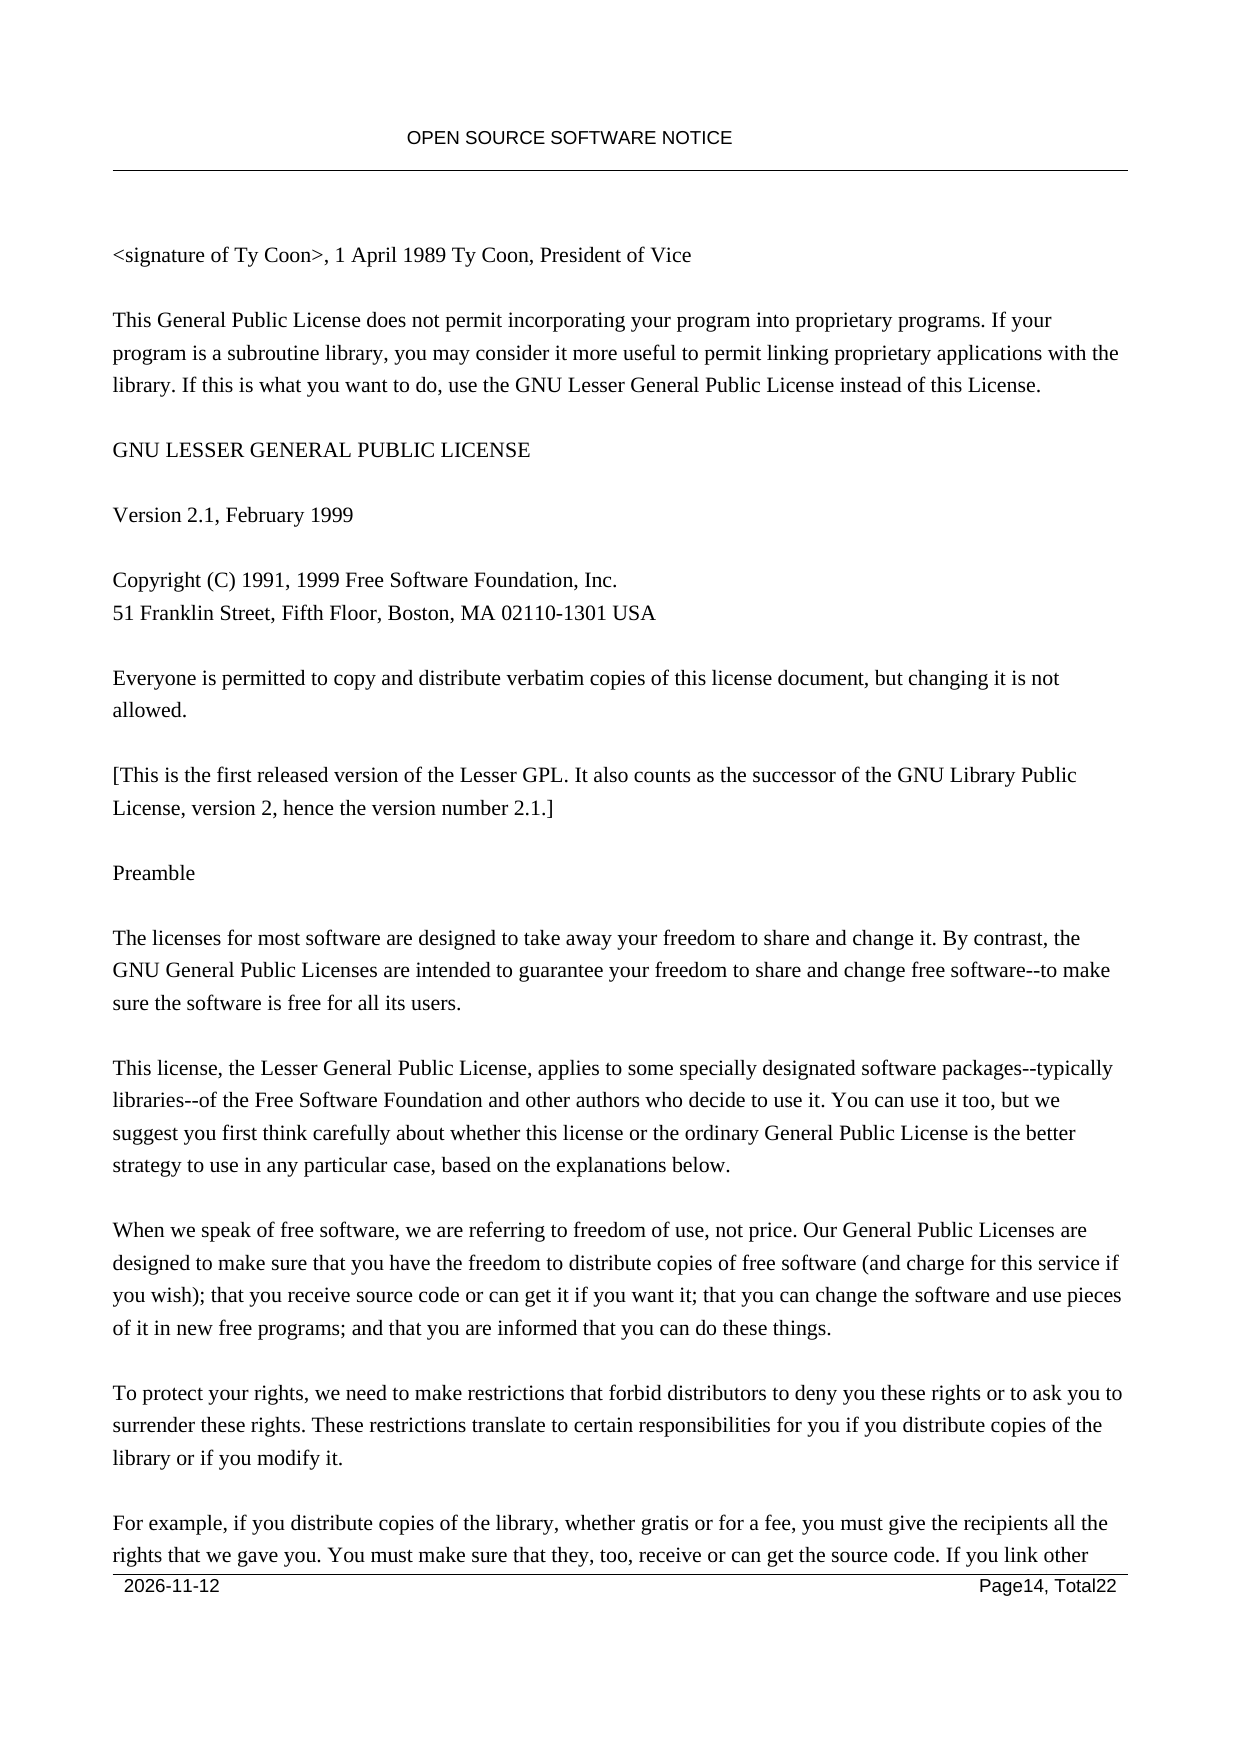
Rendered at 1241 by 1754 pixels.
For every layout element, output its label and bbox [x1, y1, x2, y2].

text [112, 206, 1128, 1571]
